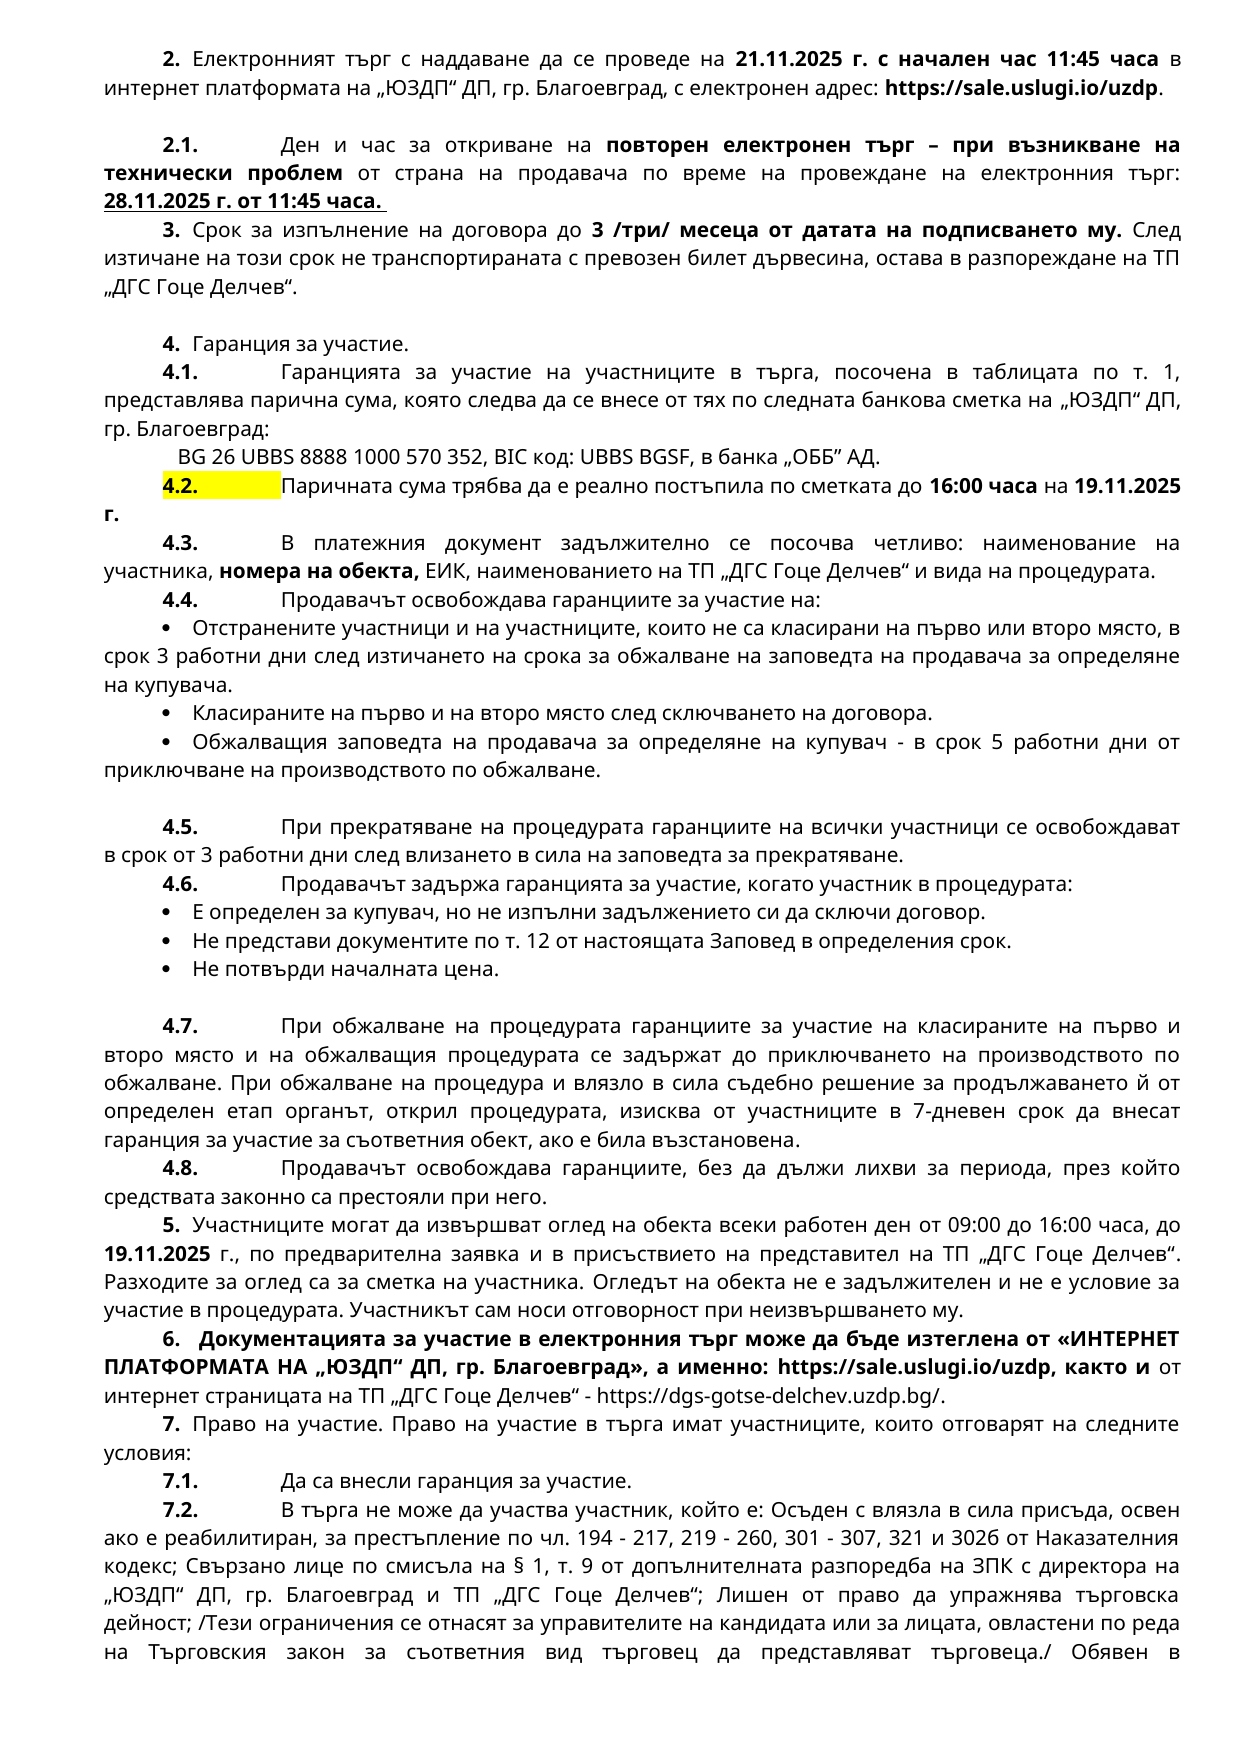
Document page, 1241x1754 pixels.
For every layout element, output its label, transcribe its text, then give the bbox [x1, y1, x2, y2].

list Електронният търг с наддаване да се проведе на 21.11.2025 г. с начален час 11:45 часа в интернет платформата на „ЮЗДП“ ДП, гр. Благоевград, с електронен адрес: https://sale.uslugi.io/uzdp. [103, 44, 1181, 101]
list Документацията за участие в електронния търг може да бъде изтеглена от «ИНТЕРНЕТ ПЛАТФОРМАТА НА „ЮЗДП“ ДП, гр. Благоевград», а именно: https://sale.uslugi.io/uzdp, както и от интернет страницата на ТП „ДГС Гоце Делчев“ - https://dgs-gotse-delchev.uzdp.bg/. [103, 1324, 1181, 1409]
list BG 26 UBBS 8888 1000 570 352, BIC код: UBBS BGSF, в банка „ОББ” АД. [103, 442, 1181, 471]
list В платежния документ задължително се посочва четливо: наименование на участника, номера на обекта, ЕИК, наименованието на ТП „ДГС Гоце Делчев“ и вида на процедурата. [103, 528, 1181, 585]
list При прекратяване на процедурата гаранциите на всички участници се освобождават в срок от 3 работни дни след влизането в сила на заповедта за прекратяване. [103, 812, 1181, 869]
list Е определен за купувач, но не изпълни задължението си да сключи договор. [103, 897, 1181, 926]
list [103, 1495, 1181, 1665]
list Гаранция за участие. [103, 329, 1181, 357]
list Не потвърди началната цена. [103, 954, 1181, 983]
list Ден и час за откриване на повторен електронен търг – при възникване на технически проблем от страна на продавача по време на провеждане на електронния търг: 28.11.2025 г. от 11:45 часа. [103, 130, 1181, 215]
list Отстранените участници и на участниците, които не са класирани на първо или второ място, в срок 3 работни дни след изтичането на срока за обжалване на заповедта на продавача за определяне на купувача. [103, 613, 1181, 698]
list Паричната сума трябва да е реално постъпила по сметката до 16:00 часа на 19.11.2025 г. [103, 471, 1181, 528]
list Право на участие. Право на участие в търга имат участниците, които отговарят на следните условия: [103, 1409, 1181, 1466]
list Обжалващия заповедта на продавача за определяне на купувач - в срок 5 работни дни от приключване на производството по обжалване. [103, 727, 1181, 784]
list Не представи документите по т. 12 от настоящата Заповед в определения срок. [103, 926, 1181, 954]
list Участниците могат да извършват оглед на обекта всеки работен ден от 09:00 до 16:00 часа, до 19.11.2025 г., по предварителна заявка и в присъствието на представител на ТП „ДГС Гоце Делчев“. Разходите за оглед са за сметка на участника. Огледът на обекта не е задължителен и не е условие за участие в процедурата. Участникът сам носи отговорност при неизвършването му. [103, 1210, 1181, 1324]
list Да са внесли гаранция за участие. [103, 1466, 1181, 1495]
list Срок за изпълнение на договора до 3 /три/ месеца от датата на подписването му. След изтичане на този срок не транспортираната с превозен билет дървесина, остава в разпореждане на ТП „ДГС Гоце Делчев“. [103, 215, 1181, 300]
list Класираните на първо и на второ място след сключването на договора. [103, 698, 1181, 727]
list Продавачът освобождава гаранциите, без да дължи лихви за периода, през който средствата законно са престояли при него. [103, 1153, 1181, 1210]
list Продавачът освобождава гаранциите за участие на: [103, 585, 1181, 613]
list При обжалване на процедурата гаранциите за участие на класираните на първо и второ място и на обжалващия процедурата се задържат до приключването на производството по обжалване. При обжалване на процедура и влязло в сила съдебно решение за продължаването й от определен етап органът, открил процедурата, изисква от участниците в 7-дневен срок да внесат гаранция за участие за съответния обект, ако е била възстановена. [103, 1011, 1181, 1153]
list Гаранцията за участие на участниците в търга, посочена в таблицата по т. 1, представлява парична сума, която следва да се внесе от тях по следната банкова сметка на „ЮЗДП“ ДП, гр. Благоевград: [103, 357, 1181, 442]
list Продавачът задържа гаранцията за участие, когато участник в процедурата: [103, 869, 1181, 897]
